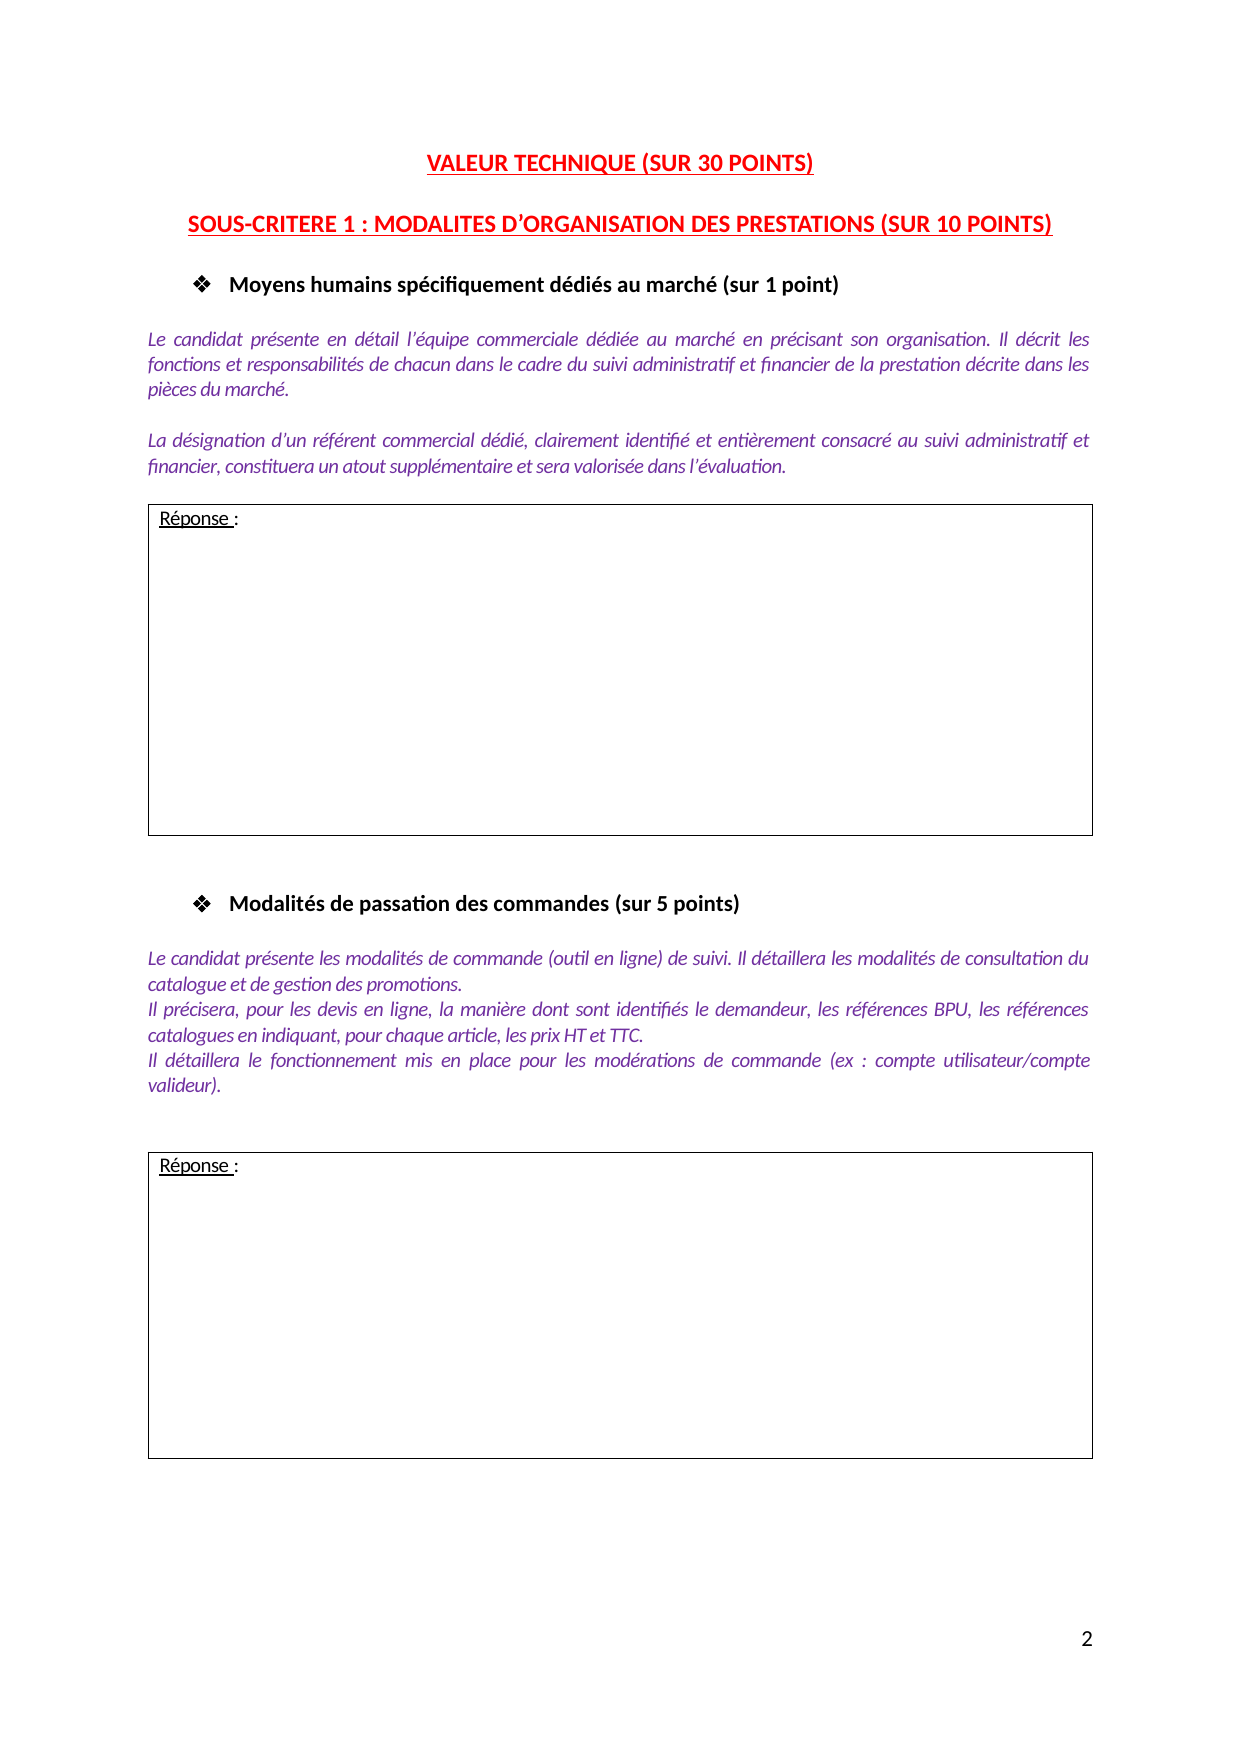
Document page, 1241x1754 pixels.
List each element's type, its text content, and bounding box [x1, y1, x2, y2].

text valeur technique (sur 30 points) [148, 148, 1093, 178]
text Il détaillera le fonctionnement mis en place pour les modérations de commande (ex : compte utilisateur/compte valideur). [148, 1047, 1093, 1098]
text Le candidat présente les modalités de commande (outil en ligne) de suivi. Il détaillera les modalités de consultation du catalogue et de gestion des promotions. [148, 946, 1093, 996]
text Le candidat présente en détail l’équipe commerciale dédiée au marché en précisant son organisation. Il décrit les fonctions et responsabilités de chacun dans le cadre du suivi administratif et financier de la prestation décrite dans les pièces du marché. [148, 326, 1093, 402]
table_header Réponse : [149, 505, 1092, 835]
list Modalités de passation des commandes (sur 5 points) [191, 889, 1093, 918]
text Sous-critere 1 : Modalites d’organisation des prestations (SUR 10 POINTS) [148, 209, 1093, 239]
table_header Réponse : [149, 1153, 1092, 1458]
text Il précisera, pour les devis en ligne, la manière dont sont identifiés le demandeur, les références BPU, les références catalogues en indiquant, pour chaque article, les prix HT et TTC. [148, 996, 1093, 1047]
list Moyens humains spécifiquement dédiés au marché (sur 1 point) [191, 270, 1093, 298]
text La désignation d’un référent commercial dédié, clairement identifié et entièrement consacré au suivi administratif et financier, constituera un atout supplémentaire et sera valorisée dans l’évaluation. [148, 427, 1093, 478]
